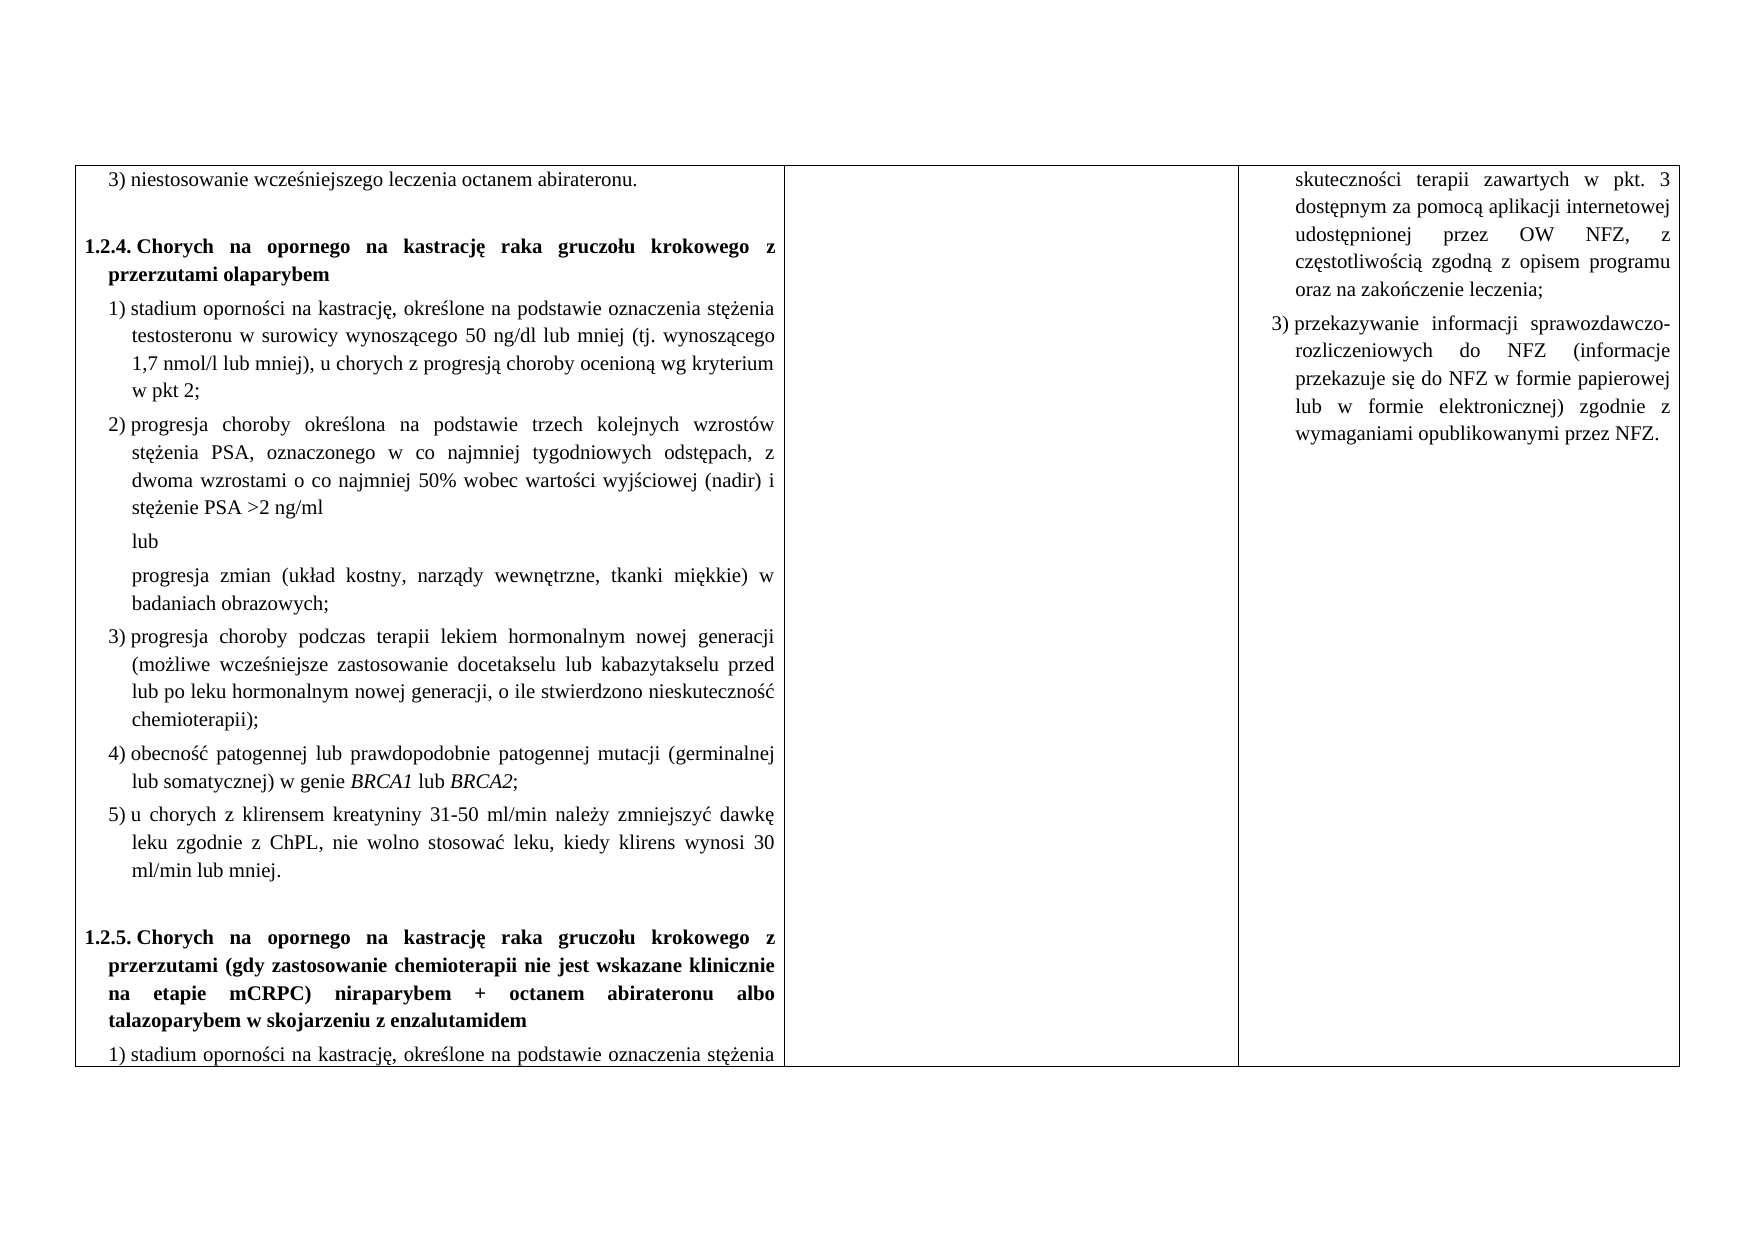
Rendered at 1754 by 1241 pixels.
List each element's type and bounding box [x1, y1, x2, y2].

table_cell [1239, 166, 1679, 1066]
table_cell [785, 166, 1238, 1066]
table_cell [76, 166, 784, 1066]
